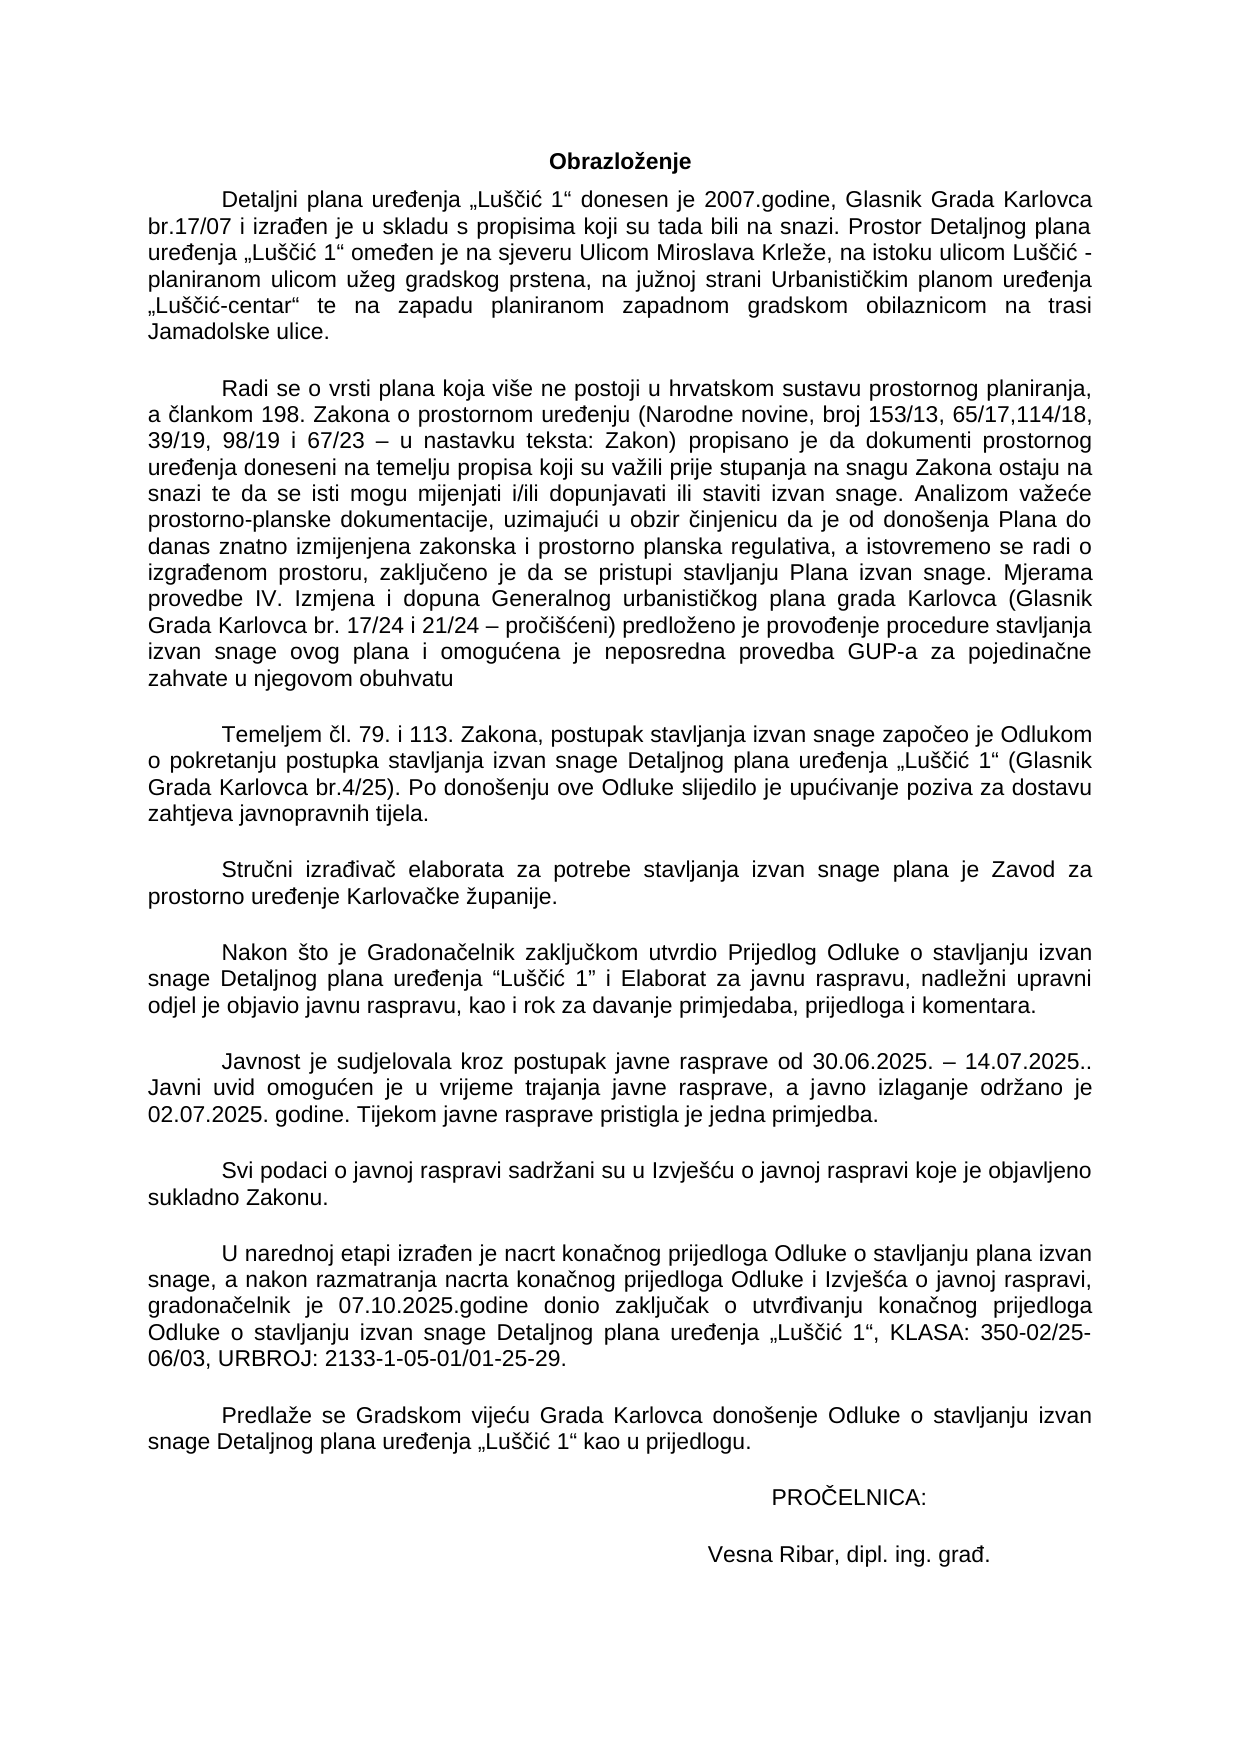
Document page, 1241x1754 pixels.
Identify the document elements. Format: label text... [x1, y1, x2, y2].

text Stručni izrađivač elaborata za potrebe stavljanja izvan snage plana je Zavod za prostorno uređenje Karlovačke županije. [148, 856, 1093, 909]
text Radi se o vrsti plana koja više ne postoji u hrvatskom sustavu prostornog planiranja, a člankom 198. Zakona o prostornom uređenju (Narodne novine, broj 153/13, 65/17,114/18, 39/19, 98/19 i 67/23 – u nastavku teksta: Zakon) propisano je da dokumenti prostornog uređenja doneseni na temelju propisa koji su važili prije stupanja na snagu Zakona ostaju na snazi te da se isti mogu mijenjati i/ili dopunjavati ili staviti izvan snage. Analizom važeće prostorno-planske dokumentacije, uzimajući u obzir činjenicu da je od donošenja Plana do danas znatno izmijenjena zakonska i prostorno planska regulativa, a istovremeno se radi o izgrađenom prostoru, zaključeno je da se pristupi stavljanju Plana izvan snage. Mjerama provedbe IV. Izmjena i dopuna Generalnog urbanističkog plana grada Karlovca (Glasnik Grada Karlovca br. 17/24 i 21/24 – pročišćeni) predloženo je provođenje procedure stavljanja izvan snage ovog plana i omogućena je neposredna provedba GUP-a za pojedinačne zahvate u njegovom obuhvatu [148, 374, 1093, 691]
text Vesna Ribar, dipl. ing. građ. [605, 1541, 1093, 1567]
text U narednoj etapi izrađen je nacrt konačnog prijedloga Odluke o stavljanju plana izvan snage, a nakon razmatranja nacrta konačnog prijedloga Odluke i Izvješća o javnoj raspravi, gradonačelnik je 07.10.2025.godine donio zaključak o utvrđivanju konačnog prijedloga Odluke o stavljanju izvan snage Detaljnog plana uređenja „Luščić 1“, KLASA: 350-02/25-06/03, URBROJ: 2133-1-05-01/01-25-29. [148, 1240, 1093, 1372]
text Svi podaci o javnoj raspravi sadržani su u Izvješću o javnoj raspravi koje je objavljeno sukladno Zakonu. [148, 1157, 1093, 1210]
text PROČELNICA: [605, 1484, 1093, 1511]
text Detaljni plana uređenja „Luščić 1“ donesen je 2007.godine, Glasnik Grada Karlovca br.17/07 i izrađen je u skladu s propisima koji su tada bili na snazi. Prostor Detaljnog plana uređenja „Luščić 1“ omeđen je na sjeveru Ulicom Miroslava Krleže, na istoku ulicom Luščić - planiranom ulicom užeg gradskog prstena, na južnoj strani Urbanističkim planom uređenja „Luščić-centar“ te na zapadu planiranom zapadnom gradskom obilaznicom na trasi Jamadolske ulice. [148, 186, 1093, 344]
text Javnost je sudjelovala kroz postupak javne rasprave od 30.06.2025. – 14.07.2025.. Javni uvid omogućen je u vrijeme trajanja javne rasprave, a javno izlaganje održano je 02.07.2025. godine. Tijekom javne rasprave pristigla je jedna primjedba. [148, 1048, 1093, 1127]
text Nakon što je Gradonačelnik zaključkom utvrdio Prijedlog Odluke o stavljanju izvan snage Detaljnog plana uređenja “Luščić 1” i Elaborat za javnu raspravu, nadležni upravni odjel je objavio javnu raspravu, kao i rok za davanje primjedaba, prijedloga i komentara. [148, 939, 1093, 1018]
text Obrazloženje [148, 148, 1093, 174]
text Predlaže se Gradskom vijeću Grada Karlovca donošenje Odluke o stavljanju izvan snage Detaljnog plana uređenja „Luščić 1“ kao u prijedlogu. [148, 1402, 1093, 1454]
text Temeljem čl. 79. i 113. Zakona, postupak stavljanja izvan snage započeo je Odlukom o pokretanju postupka stavljanja izvan snage Detaljnog plana uređenja „Luščić 1“ (Glasnik Grada Karlovca br.4/25). Po donošenju ove Odluke slijedilo je upućivanje poziva za dostavu zahtjeva javnopravnih tijela. [148, 721, 1093, 826]
